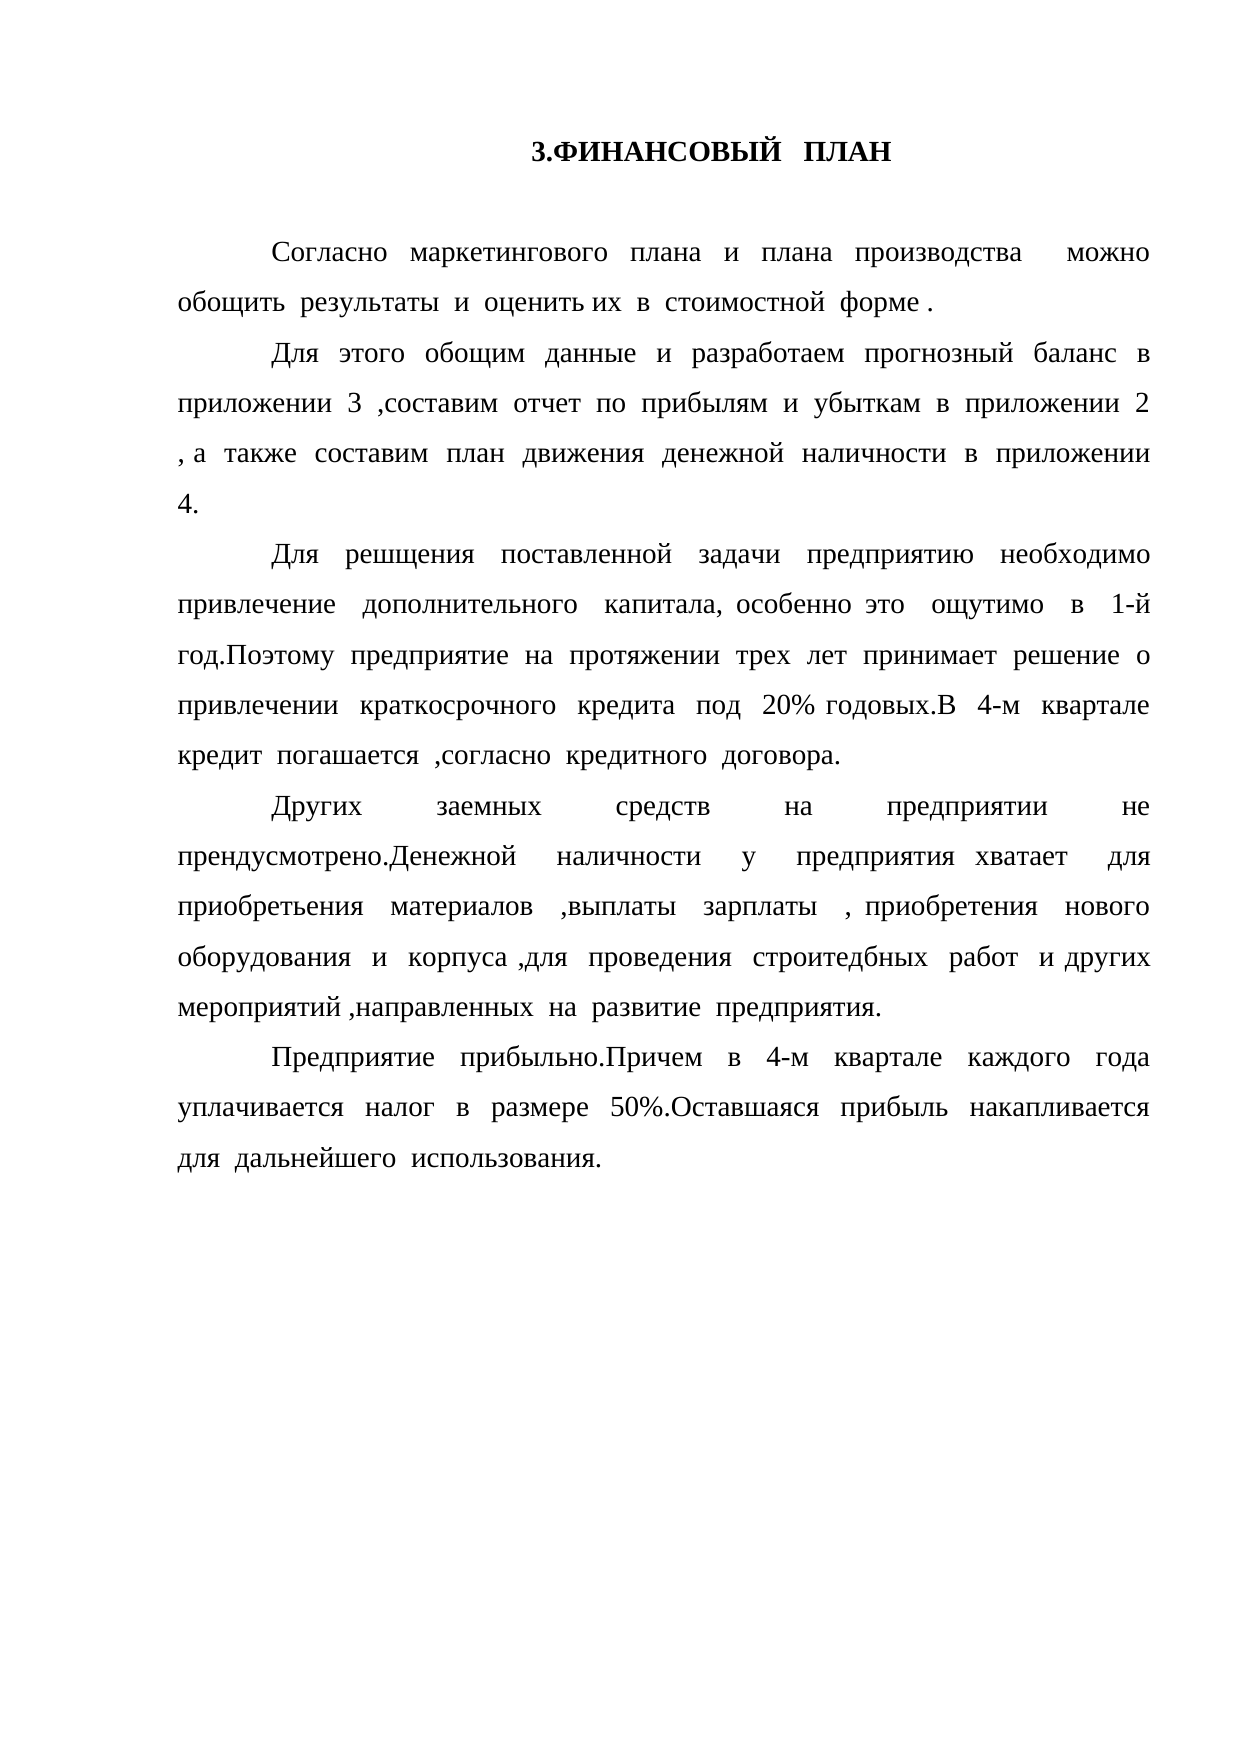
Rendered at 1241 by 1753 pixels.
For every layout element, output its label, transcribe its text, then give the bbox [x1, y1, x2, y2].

text 3.ФИНАНСОВЫЙ ПЛАН [177, 134, 1152, 167]
text Согласно маркетингового плана и плана производства можно обощить результаты и оценить их в стоимостной форме . [177, 234, 1152, 318]
text Предприятие прибыльно.Причем в 4-м квартале каждого года уплачивается налог в размере 50%.Оставшаяся прибыль накапливается для дальнейшего использования. [177, 1039, 1152, 1173]
text Для этого обощим данные и разработаем прогнозный баланс в приложении 3 ,составим отчет по прибылям и убыткам в приложении 2 , а также составим план движения денежной наличности в приложении 4. [177, 335, 1152, 519]
text Для решщения поставленной задачи предприятию необходимо привлечение дополнительного капитала, особенно это ощутимо в 1-й год.Поэтому предприятие на протяжении трех лет принимает решение о привлечении краткосрочного кредита под 20% годовых.В 4-м квартале кредит погашается ,согласно кредитного договора. [177, 536, 1152, 771]
text Других заемных средств на предприятии не прендусмотрено.Денежной наличности у предприятия хватает для приобретьения материалов ,выплаты зарплаты , приобретения нового оборудования и корпуса ,для проведения строитедбных работ и других мероприятий ,направленных на развитие предприятия. [177, 788, 1152, 1022]
